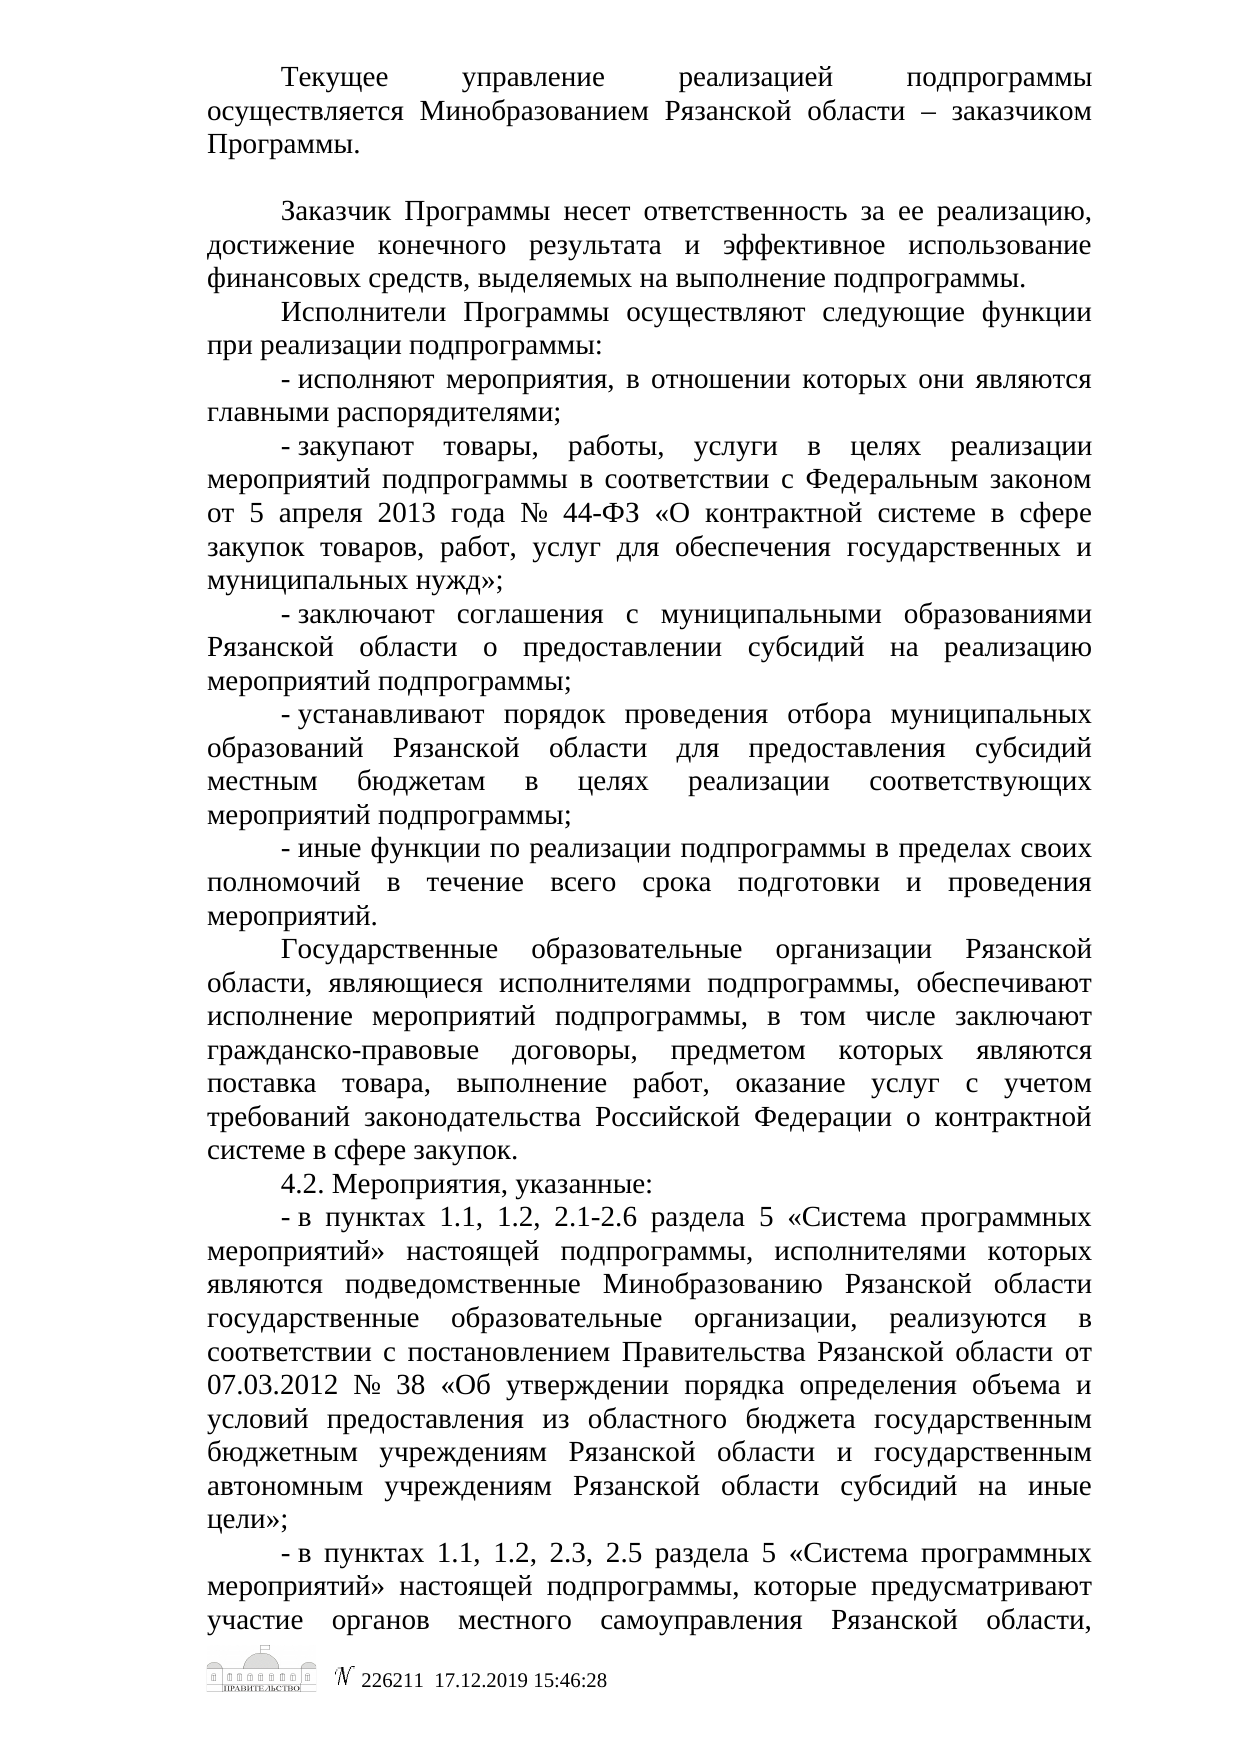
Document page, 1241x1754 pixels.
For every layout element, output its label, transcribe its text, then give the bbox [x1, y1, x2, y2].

text - иные функции по реализации подпрограммы в пределах своих полномочий в течение всего срока подготовки и проведения мероприятий. [207, 831, 1093, 931]
text Исполнители Программы осуществляют следующие функции при реализации подпрограммы: [207, 294, 1093, 361]
text - исполняют мероприятия, в отношении которых они являются главными распорядителями; [207, 361, 1093, 428]
text - заключают соглашения с муниципальными образованиями Рязанской области о предоставлении субсидий на реализацию мероприятий подпрограммы; [207, 596, 1093, 696]
text 4.2. Мероприятия, указанные: [207, 1166, 1093, 1199]
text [207, 1535, 1093, 1636]
text Государственные образовательные организации Рязанской области, являющиеся исполнителями подпрограммы, обеспечивают исполнение мероприятий подпрограммы, в том числе заключают гражданско-правовые договоры, предметом которых являются поставка товара, выполнение работ, оказание услуг с учетом требований законодательства Российской Федерации о контрактной системе в сфере закупок. [207, 931, 1093, 1166]
text - закупают товары, работы, услуги в целях реализации мероприятий подпрограммы в соответствии с Федеральным законом от 5 апреля 2013 года № 44-ФЗ «О контрактной системе в сфере закупок товаров, работ, услуг для обеспечения государственных и муниципальных нужд»; [207, 428, 1093, 596]
picture [330, 1663, 359, 1687]
picture [206, 1645, 317, 1692]
text Текущее управление реализацией подпрограммы осуществляется Минобразованием Рязанской области – заказчиком Программы. [207, 59, 1093, 160]
text - в пунктах 1.1, 1.2, 2.1-2.6 раздела 5 «Система программных мероприятий» настоящей подпрограммы, исполнителями которых являются подведомственные Минобразованию Рязанской области государственные образовательные организации, реализуются в соответствии с постановлением Правительства Рязанской области от 07.03.2012 № 38 «Об утверждении порядка определения объема и условий предоставления из областного бюджета государственным бюджетным учреждениям Рязанской области и государственным автономным учреждениям Рязанской области субсидий на иные цели»; [207, 1199, 1093, 1535]
text - устанавливают порядок проведения отбора муниципальных образований Рязанской области для предоставления субсидий местным бюджетам в целях реализации соответствующих мероприятий подпрограммы; [207, 696, 1093, 831]
text Заказчик Программы несет ответственность за ее реализацию, достижение конечного результата и эффективное использование финансовых средств, выделяемых на выполнение подпрограммы. [207, 193, 1093, 294]
